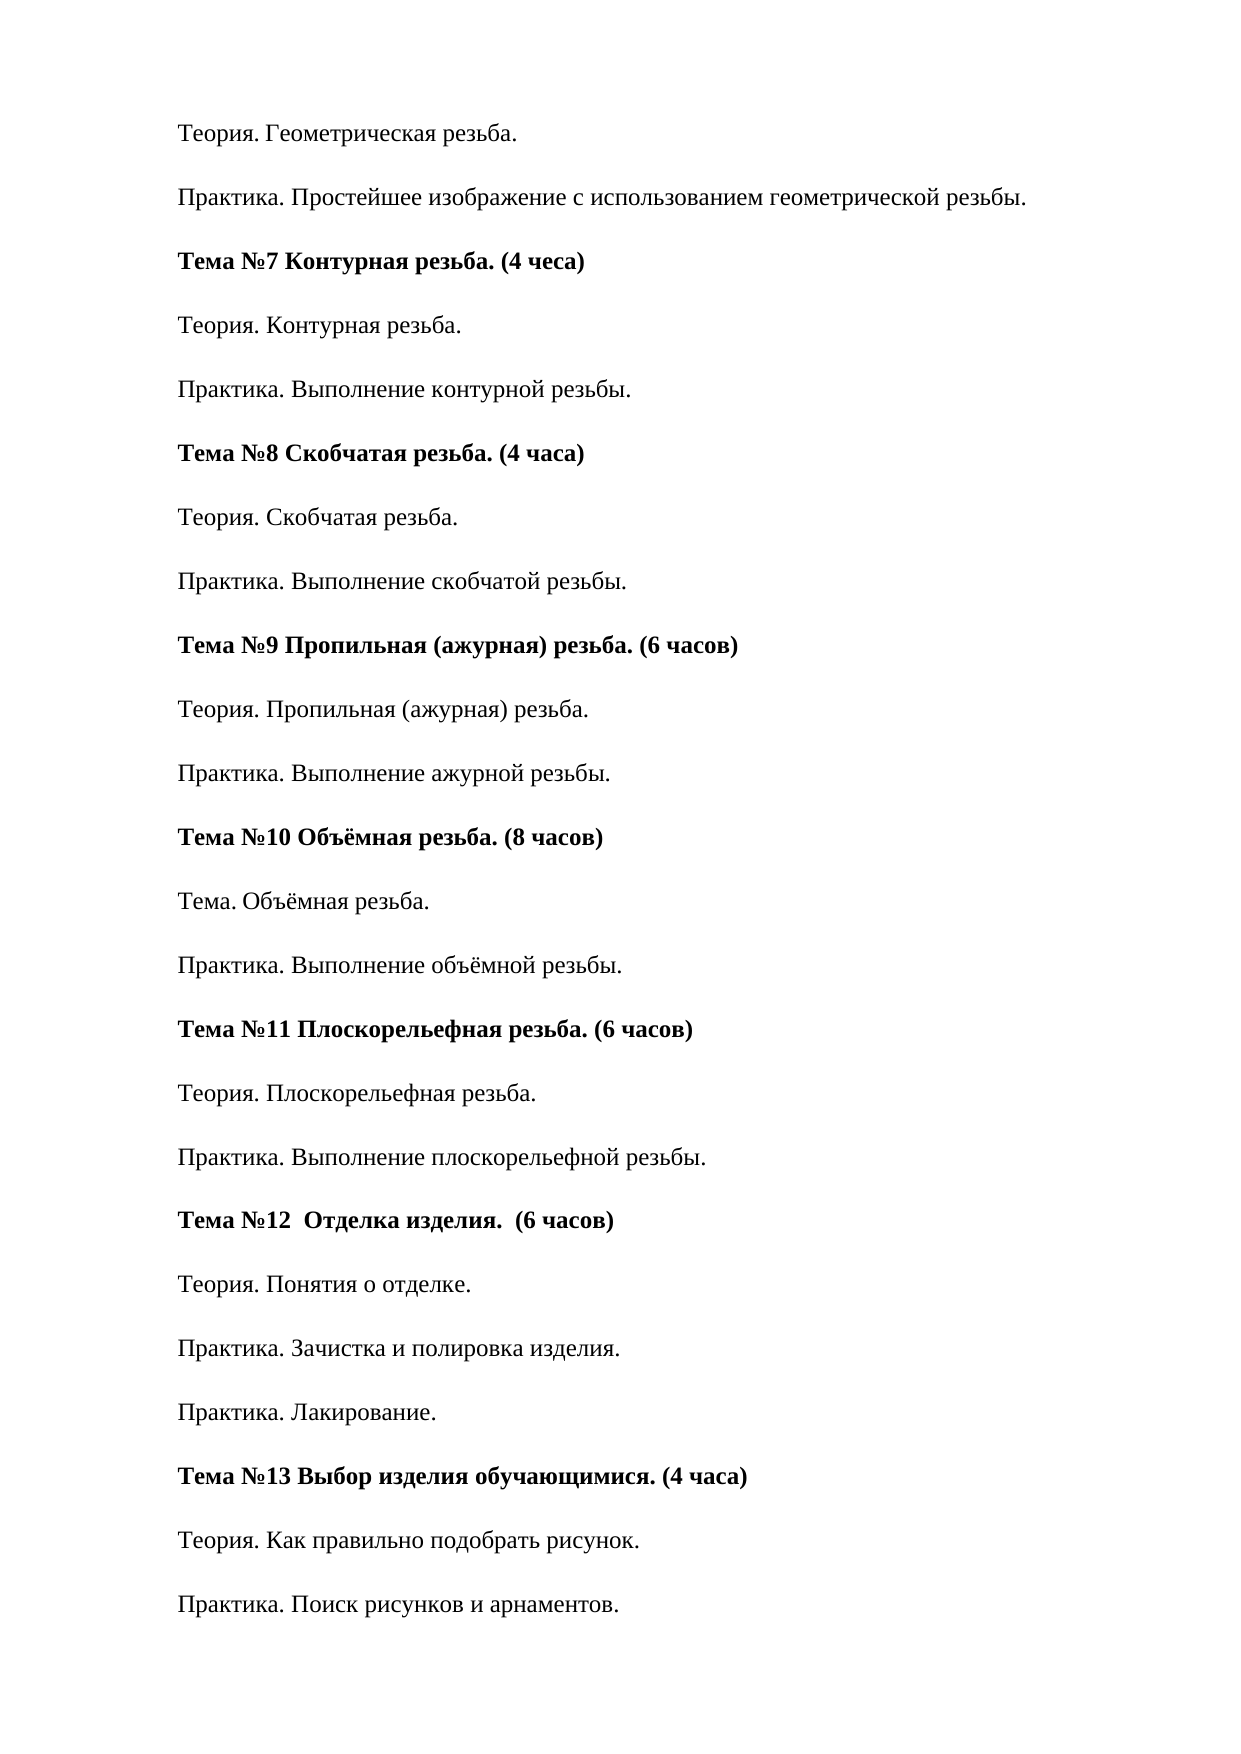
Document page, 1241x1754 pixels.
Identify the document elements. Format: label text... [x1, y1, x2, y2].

text Практика. Выполнение объёмной резьбы. [177, 950, 1152, 978]
text Тема №7 Контурная резьба. (4 чеса) [177, 246, 1152, 275]
text Практика. Выполнение скобчатой резьбы. [177, 566, 1152, 595]
text Теория. Понятия о отделке. [177, 1269, 1152, 1298]
text Практика. Лакирование. [177, 1397, 1152, 1426]
text Тема №9 Пропильная (ажурная) резьба. (6 часов) [177, 630, 1152, 659]
text Практика. Выполнение ажурной резьбы. [177, 758, 1152, 787]
text Практика. Простейшее изображение с использованием геометрической резьбы. [177, 182, 1152, 211]
text Тема №10 Объёмная резьба. (8 часов) [177, 822, 1152, 851]
text Тема №8 Скобчатая резьба. (4 часа) [177, 438, 1152, 467]
text Теория. Геометрическая резьба. [177, 118, 1152, 147]
text Теория. Контурная резьба. [177, 310, 1152, 339]
text Теория. Как правильно подобрать рисунок. [177, 1525, 1152, 1554]
text Теория. Плоскорельефная резьба. [177, 1078, 1152, 1106]
text Теория. Скобчатая резьба. [177, 502, 1152, 531]
text Тема №11 Плоскорельефная резьба. (6 часов) [177, 1014, 1152, 1042]
text Тема №13 Выбор изделия обучающимися. (4 часа) [177, 1461, 1152, 1490]
text Практика. Выполнение контурной резьбы. [177, 374, 1152, 403]
text Тема №12 Отделка изделия. (6 часов) [177, 1206, 1152, 1234]
text Тема. Объёмная резьба. [177, 886, 1152, 914]
text Практика. Поиск рисунков и арнаментов. [177, 1589, 1152, 1618]
text Практика. Зачистка и полировка изделия. [177, 1333, 1152, 1362]
text Практика. Выполнение плоскорельефной резьбы. [177, 1142, 1152, 1170]
text Теория. Пропильная (ажурная) резьба. [177, 694, 1152, 723]
